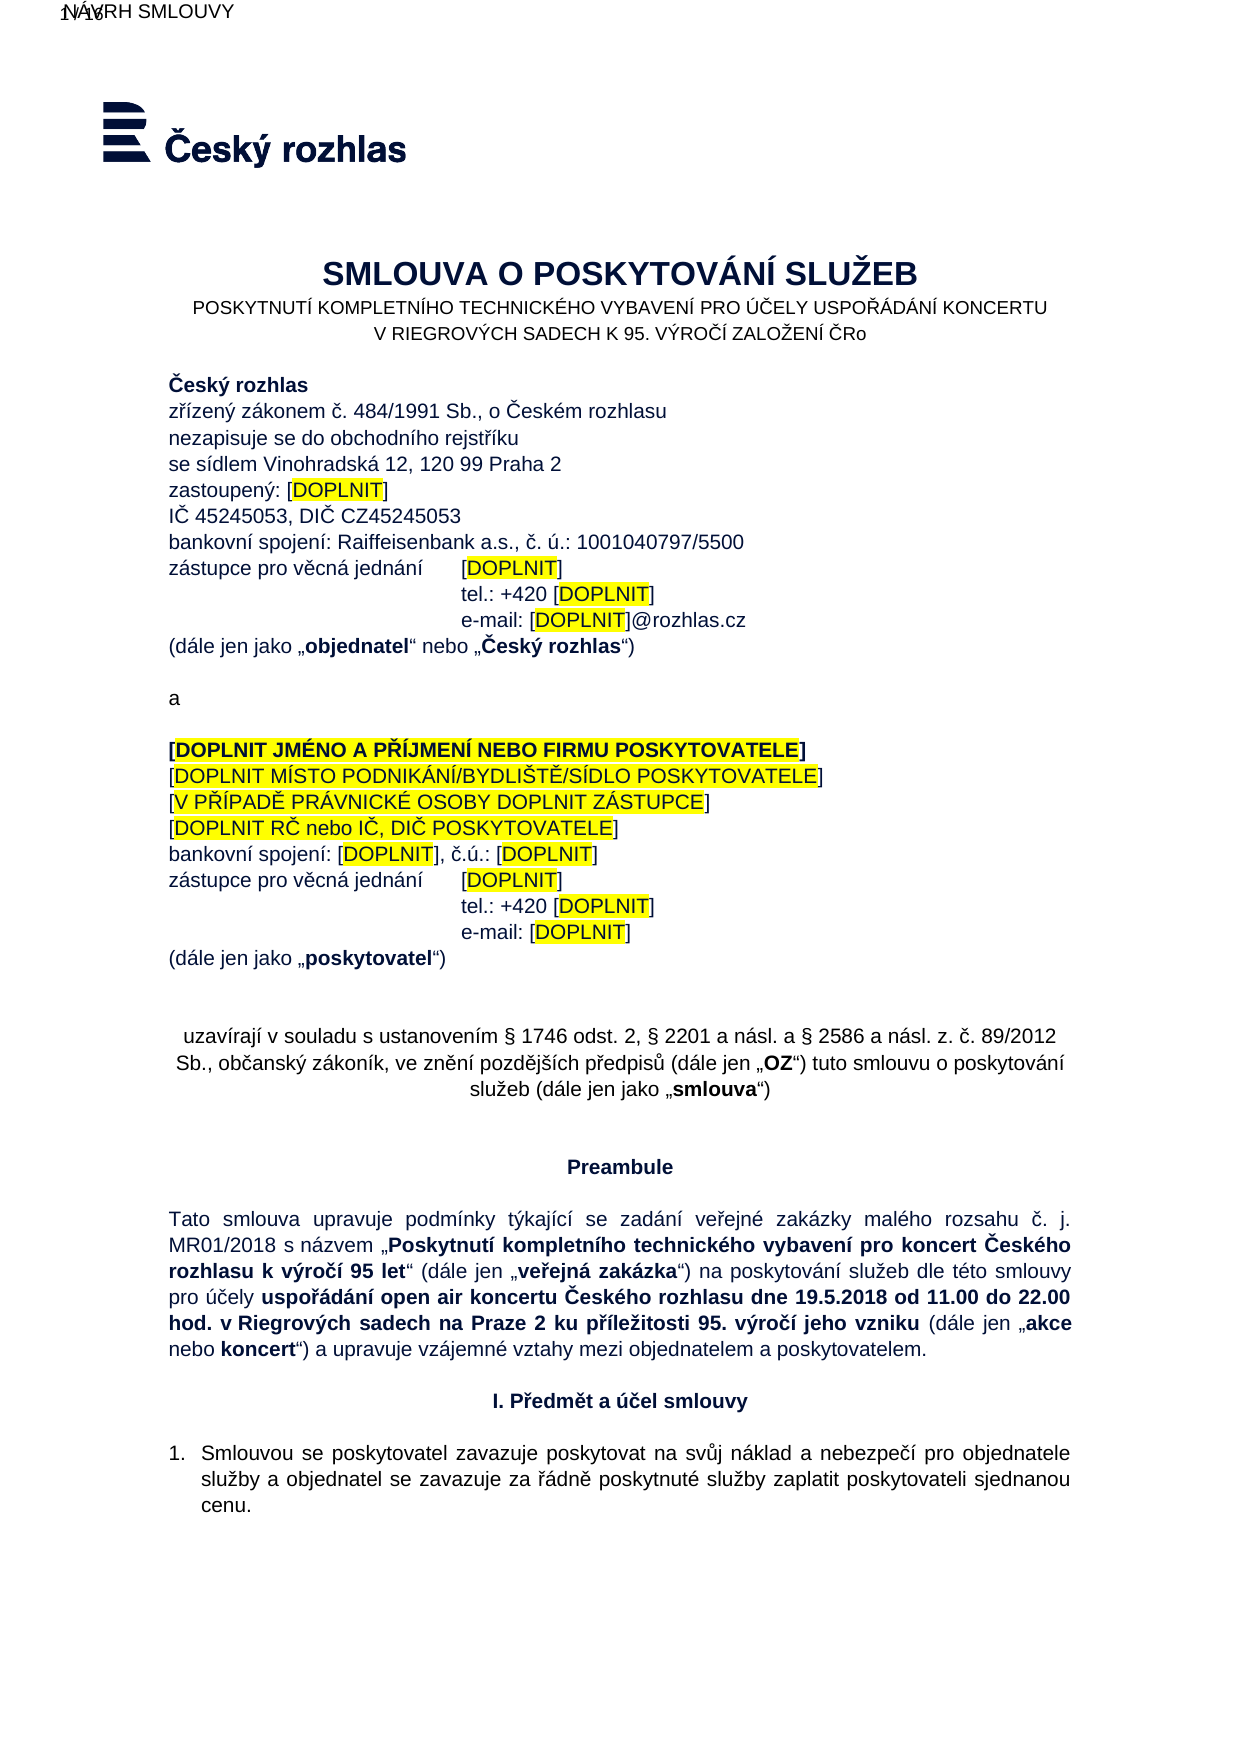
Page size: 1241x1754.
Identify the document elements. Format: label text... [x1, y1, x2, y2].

subtitle Předmět a účel smlouvy [168, 1388, 1072, 1414]
list Smlouvou se poskytovatel zavazuje poskytovat na svůj náklad a nebezpečí pro objednatele služby a objednatel se zavazuje za řádně poskytnuté služby zaplatit poskytovateli sjednanou cenu. [168, 1440, 1072, 1518]
text POSKYTNUTÍ KOMPLETNÍHO TECHNICKÉHO VYBAVENÍ PRO ÚČELY USPOŘÁDÁNÍ KONCERTU V RIEGROVÝCH SADECH K 95. VÝROČÍ ZALOŽENÍ ČRo [168, 294, 1072, 346]
text e-mail: [DOPLNIT]@rozhlas.cz [168, 606, 1072, 632]
title SMLOUVA O POSKYTOVÁNÍ SLUŽEB [168, 250, 1072, 294]
text uzavírají v souladu s ustanovením § 1746 odst. 2, § 2201 a násl. a § 2586 a násl. z. č. 89/2012 Sb., občanský zákoník, ve znění pozdějších předpisů (dále jen „OZ“) tuto smlouvu o poskytování služeb (dále jen jako „smlouva“) [168, 1023, 1072, 1101]
text [DOPLNIT JMÉNO A PŘÍJMENÍ NEBO FIRMU POSKYTOVATELE] [168, 737, 1072, 763]
text tel.: +420 [DOPLNIT] [168, 580, 1072, 606]
text zástupce pro věcná jednání [DOPLNIT] [168, 554, 1072, 580]
subtitle Tato smlouva upravuje podmínky týkající se zadání veřejné zakázky malého rozsahu č. j. MR01/2018 s názvem „Poskytnutí kompletního technického vybavení pro koncert Českého rozhlasu k výročí 95 let“ (dále jen „veřejná zakázka“) na poskytování služeb dle této smlouvy pro účely uspořádání open air koncertu Českého rozhlasu dne 19.5.2018 od 11.00 do 22.00 hod. v Riegrových sadech na Praze 2 ku příležitosti 95. výročí jeho vzniku (dále jen „akce nebo koncert“) a upravuje vzájemné vztahy mezi objednatelem a poskytovatelem. [168, 1205, 1072, 1362]
text bankovní spojení: [DOPLNIT], č.ú.: [DOPLNIT] [168, 841, 1072, 867]
text nezapisuje se do obchodního rejstříku [168, 424, 1072, 450]
text [V PŘÍPADĚ PRÁVNICKÉ OSOBY DOPLNIT ZÁSTUPCE] [168, 789, 1072, 815]
picture [103, 102, 406, 168]
text zřízený zákonem č. 484/1991 Sb., o Českém rozhlasu [168, 398, 1072, 424]
text bankovní spojení: Raiffeisenbank a.s., č. ú.: 1001040797/5500 [168, 528, 1072, 554]
text IČ 45245053, DIČ CZ45245053 [168, 502, 1072, 528]
text zástupce pro věcná jednání [DOPLNIT] [168, 867, 1072, 893]
subtitle Preambule [168, 1153, 1072, 1179]
text [DOPLNIT MÍSTO PODNIKÁNÍ/BYDLIŠTĚ/SÍDLO POSKYTOVATELE] [168, 763, 1072, 789]
text Český rozhlas [168, 372, 1072, 398]
text tel.: +420 [DOPLNIT] [168, 893, 1072, 919]
text [DOPLNIT RČ nebo IČ, DIČ POSKYTOVATELE] [168, 815, 1072, 841]
text (dále jen jako „objednatel“ nebo „Český rozhlas“) [168, 632, 1072, 658]
text e-mail: [DOPLNIT] [168, 919, 1072, 945]
text (dále jen jako „poskytovatel“) [168, 945, 1072, 971]
text a [168, 684, 1072, 711]
text zastoupený: [DOPLNIT] [168, 476, 1072, 502]
text se sídlem Vinohradská 12, 120 99 Praha 2 [168, 450, 1072, 476]
